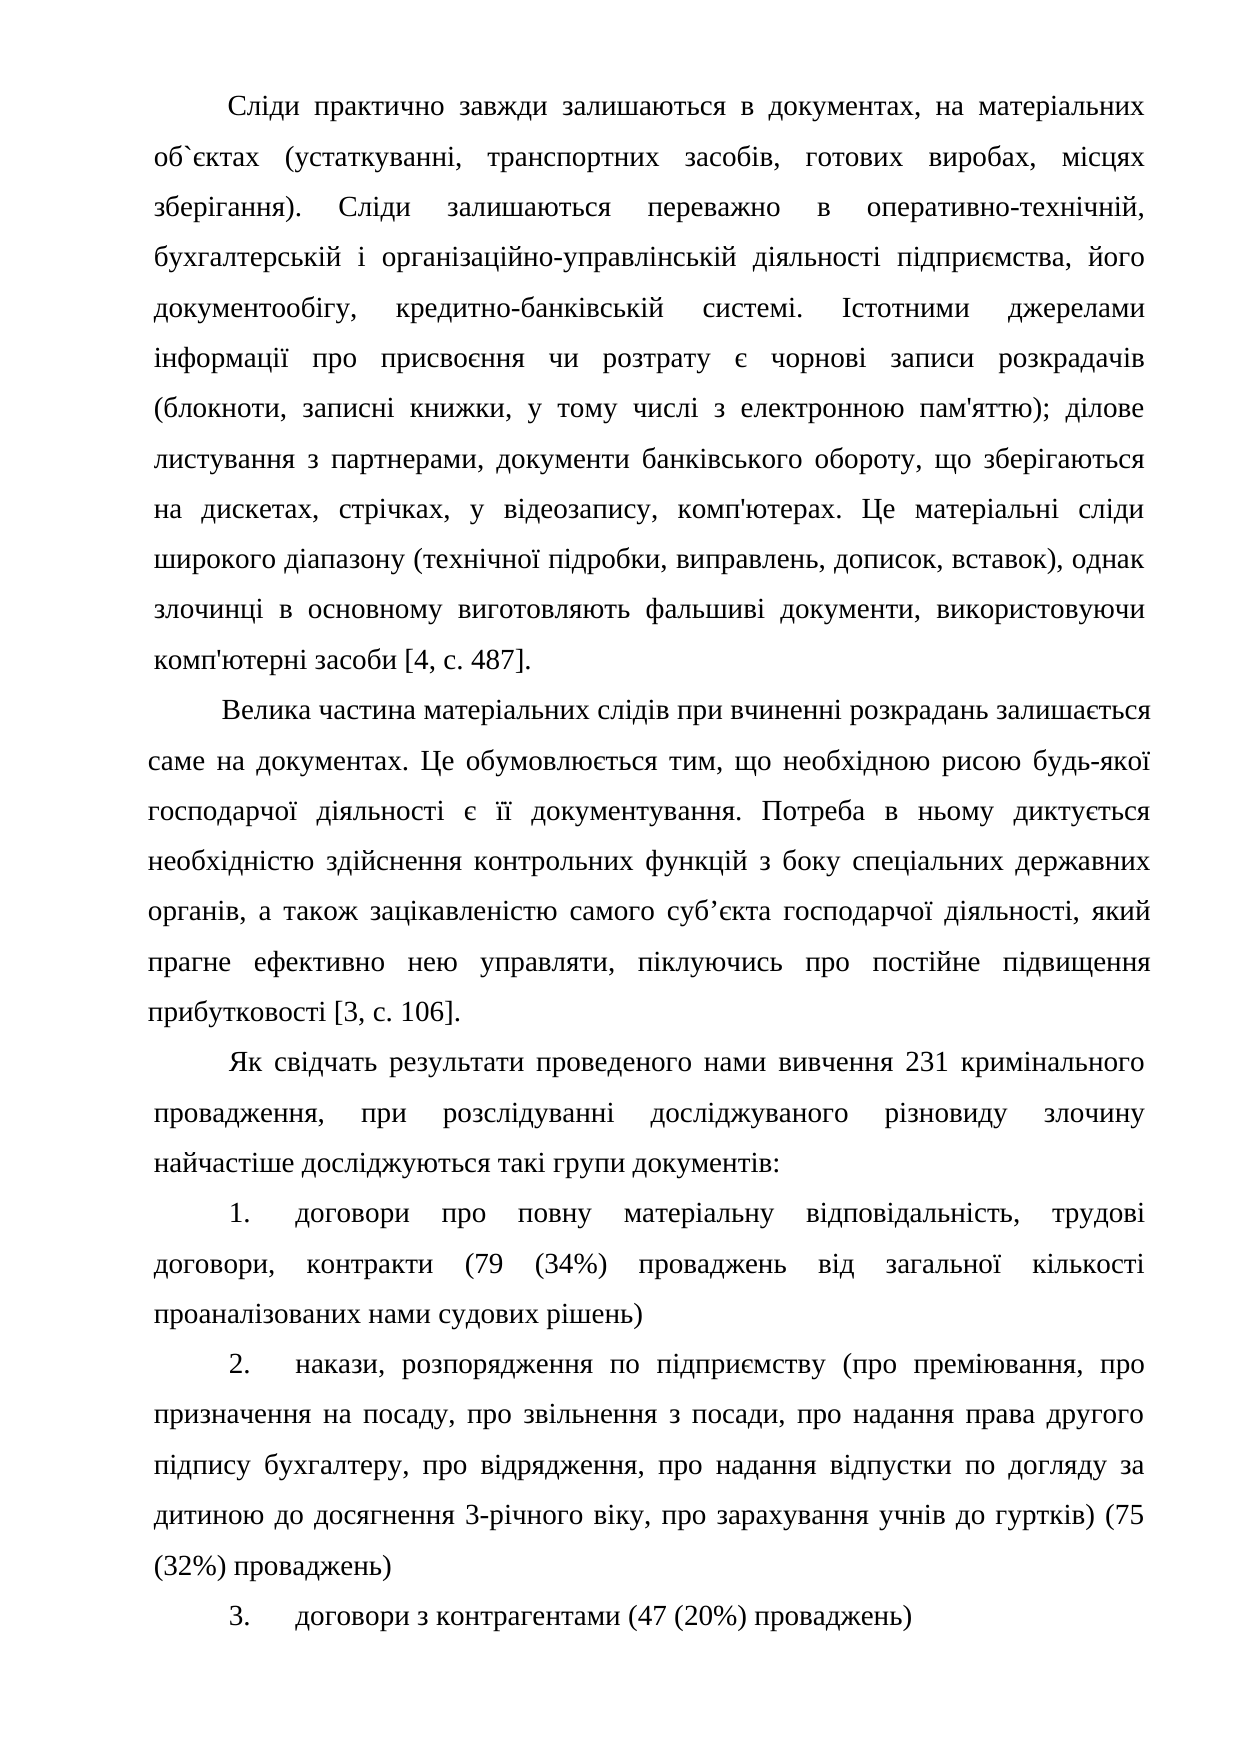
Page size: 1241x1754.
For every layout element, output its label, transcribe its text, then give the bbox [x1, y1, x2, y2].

text Як свідчать результати проведеного нами вивчення 231 кримінального провадження, при розслідуванні досліджуваного різновиду злочину найчастіше досліджуються такі групи документів: [153, 1044, 1146, 1179]
text Сліди практично завжди залишаються в документах, на матеріальних об`єктах (устаткуванні, транспортних засобів, готових виробах, місцях зберігання). Сліди залишаються переважно в оперативно-технічній, бухгалтерській і організаційно-управлінській діяльності підприємства, його документообігу, кредитно-банківській системі. Істотними джерелами інформації про присвоєння чи розтрату є чорнові записи розкрадачів (блокноти, записні книжки, у тому числі з електронною пам'яттю); ділове листування з партнерами, документи банківського обороту, що зберігаються на дискетах, стрічках, у відеозапису, комп'ютерах. Це матеріальні сліди широкого діапазону (технічної підробки, виправлень, дописок, вставок), однак злочинці в основному виготовляють фальшиві документи, використовуючи комп'ютерні засоби [4, с. 487]. [153, 88, 1146, 676]
list накази, розпорядження по підприємству (про преміювання, про призначення на посаду, про звільнення з посади, про надання права другого підпису бухгалтеру, про відрядження, про надання відпустки по догляду за дитиною до досягнення 3-річного віку, про зарахування учнів до гуртків) (75 (32%) проваджень) [153, 1346, 1146, 1581]
text Велика частина матеріальних слідів при вчиненні розкрадань залишається саме на документах. Це обумовлюється тим, що необхідною рисою будь-якої господарчої діяльності є її документування. Потреба в ньому диктується необхідністю здійснення контрольних функцій з боку спеціальних державних органів, а також зацікавленістю самого суб’єкта господарчої діяльності, який прагне ефективно нею управляти, піклуючись про постійне підвищення прибутковості [3, с. 106]. [148, 692, 1152, 1028]
list договори з контрагентами (47 (20%) проваджень) [153, 1598, 1146, 1631]
list договори про повну матеріальну відповідальність, трудові договори, контракти (79 (34%) проваджень від загальної кількості проаналізованих нами судових рішень) [153, 1195, 1146, 1329]
